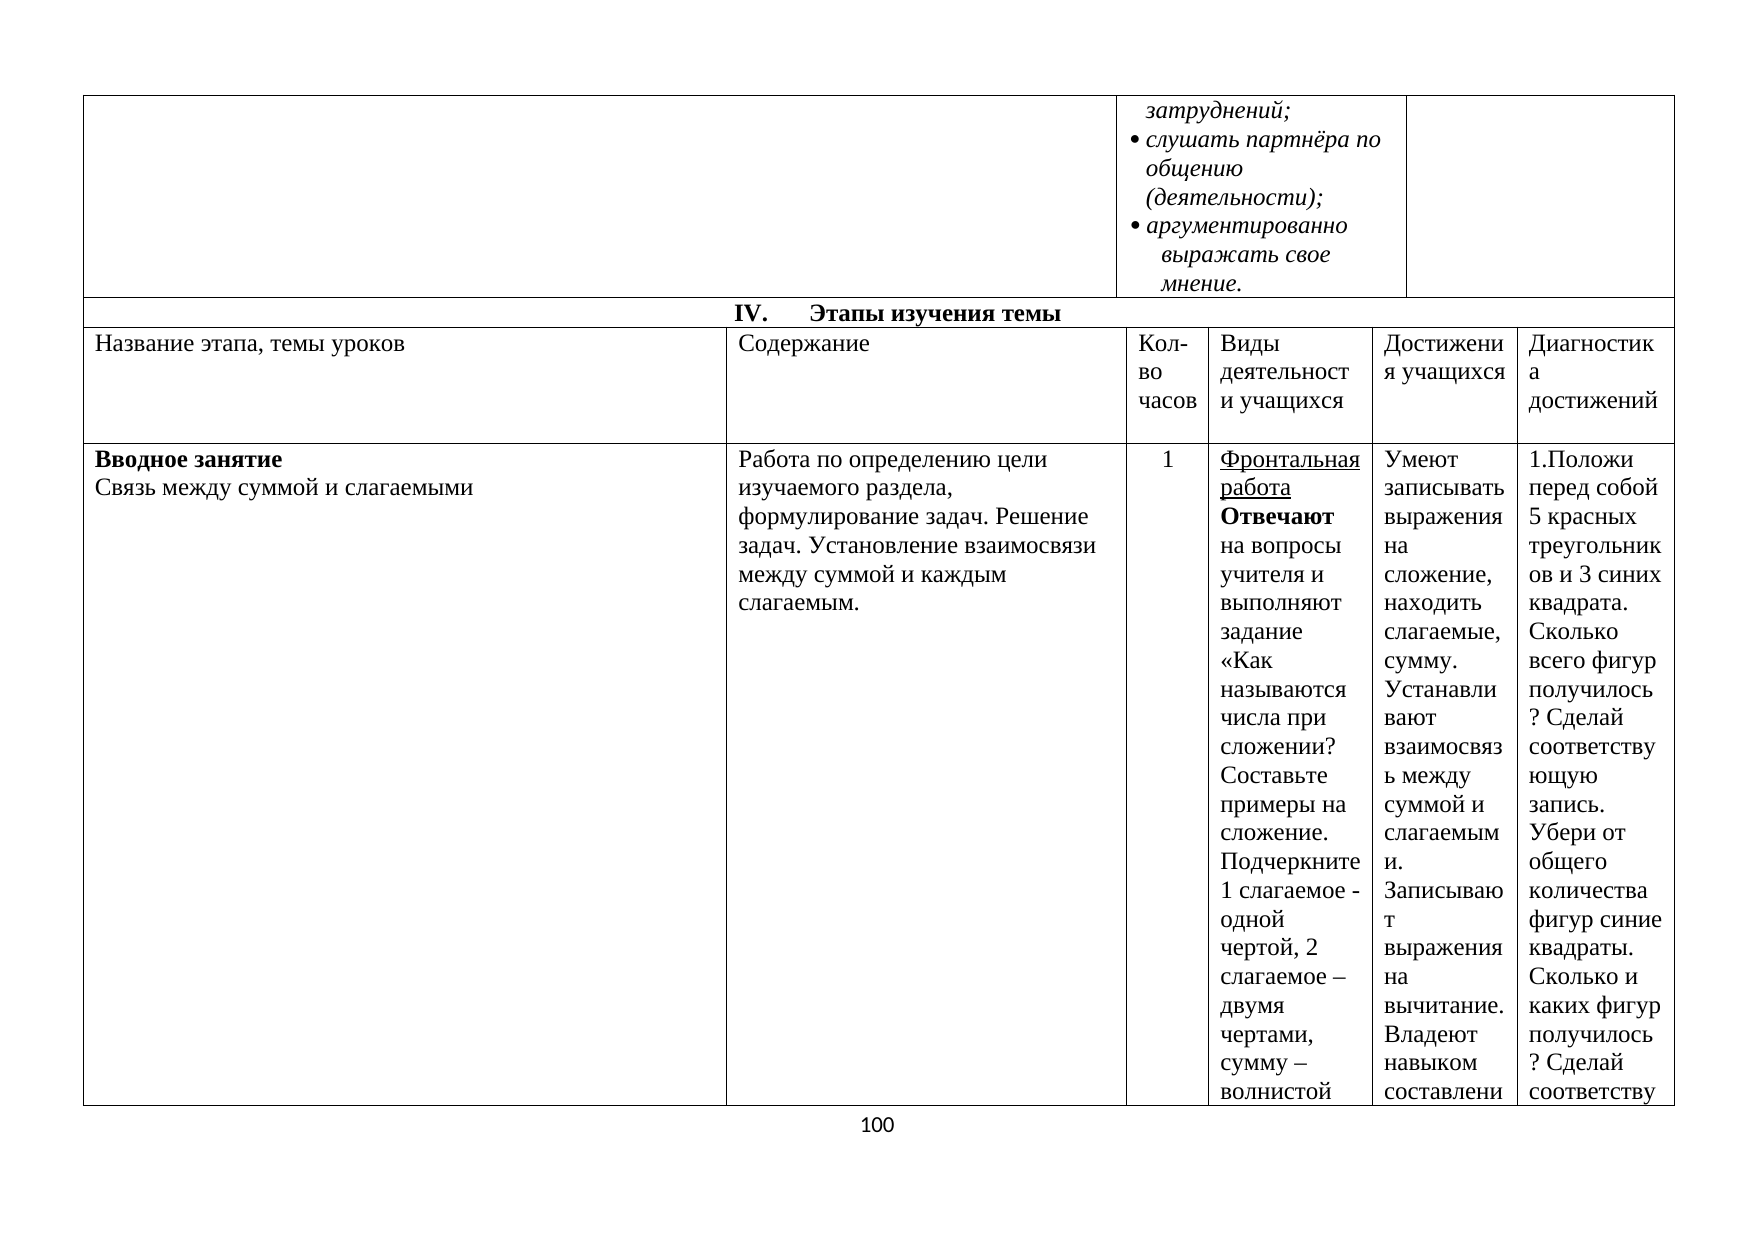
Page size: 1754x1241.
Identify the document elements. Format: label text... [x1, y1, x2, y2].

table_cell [1373, 444, 1517, 1105]
table_cell Достижения учащихся [1373, 328, 1517, 443]
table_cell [1407, 96, 1674, 297]
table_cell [1209, 444, 1372, 1105]
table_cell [1117, 96, 1406, 297]
table_cell Этапы изучения темы [84, 298, 1674, 327]
table_cell Виды деятельности учащихся [1209, 328, 1372, 443]
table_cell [727, 444, 1126, 1105]
table_cell Название этапа, темы уроков [84, 328, 726, 443]
table_cell Диагностика достижений [1518, 328, 1674, 443]
table_cell Содержание [727, 328, 1126, 443]
table_cell Кол-во часов [1127, 328, 1208, 443]
table_cell 1 [1127, 444, 1208, 1105]
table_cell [84, 96, 1116, 297]
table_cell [84, 444, 726, 1105]
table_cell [1518, 444, 1674, 1105]
